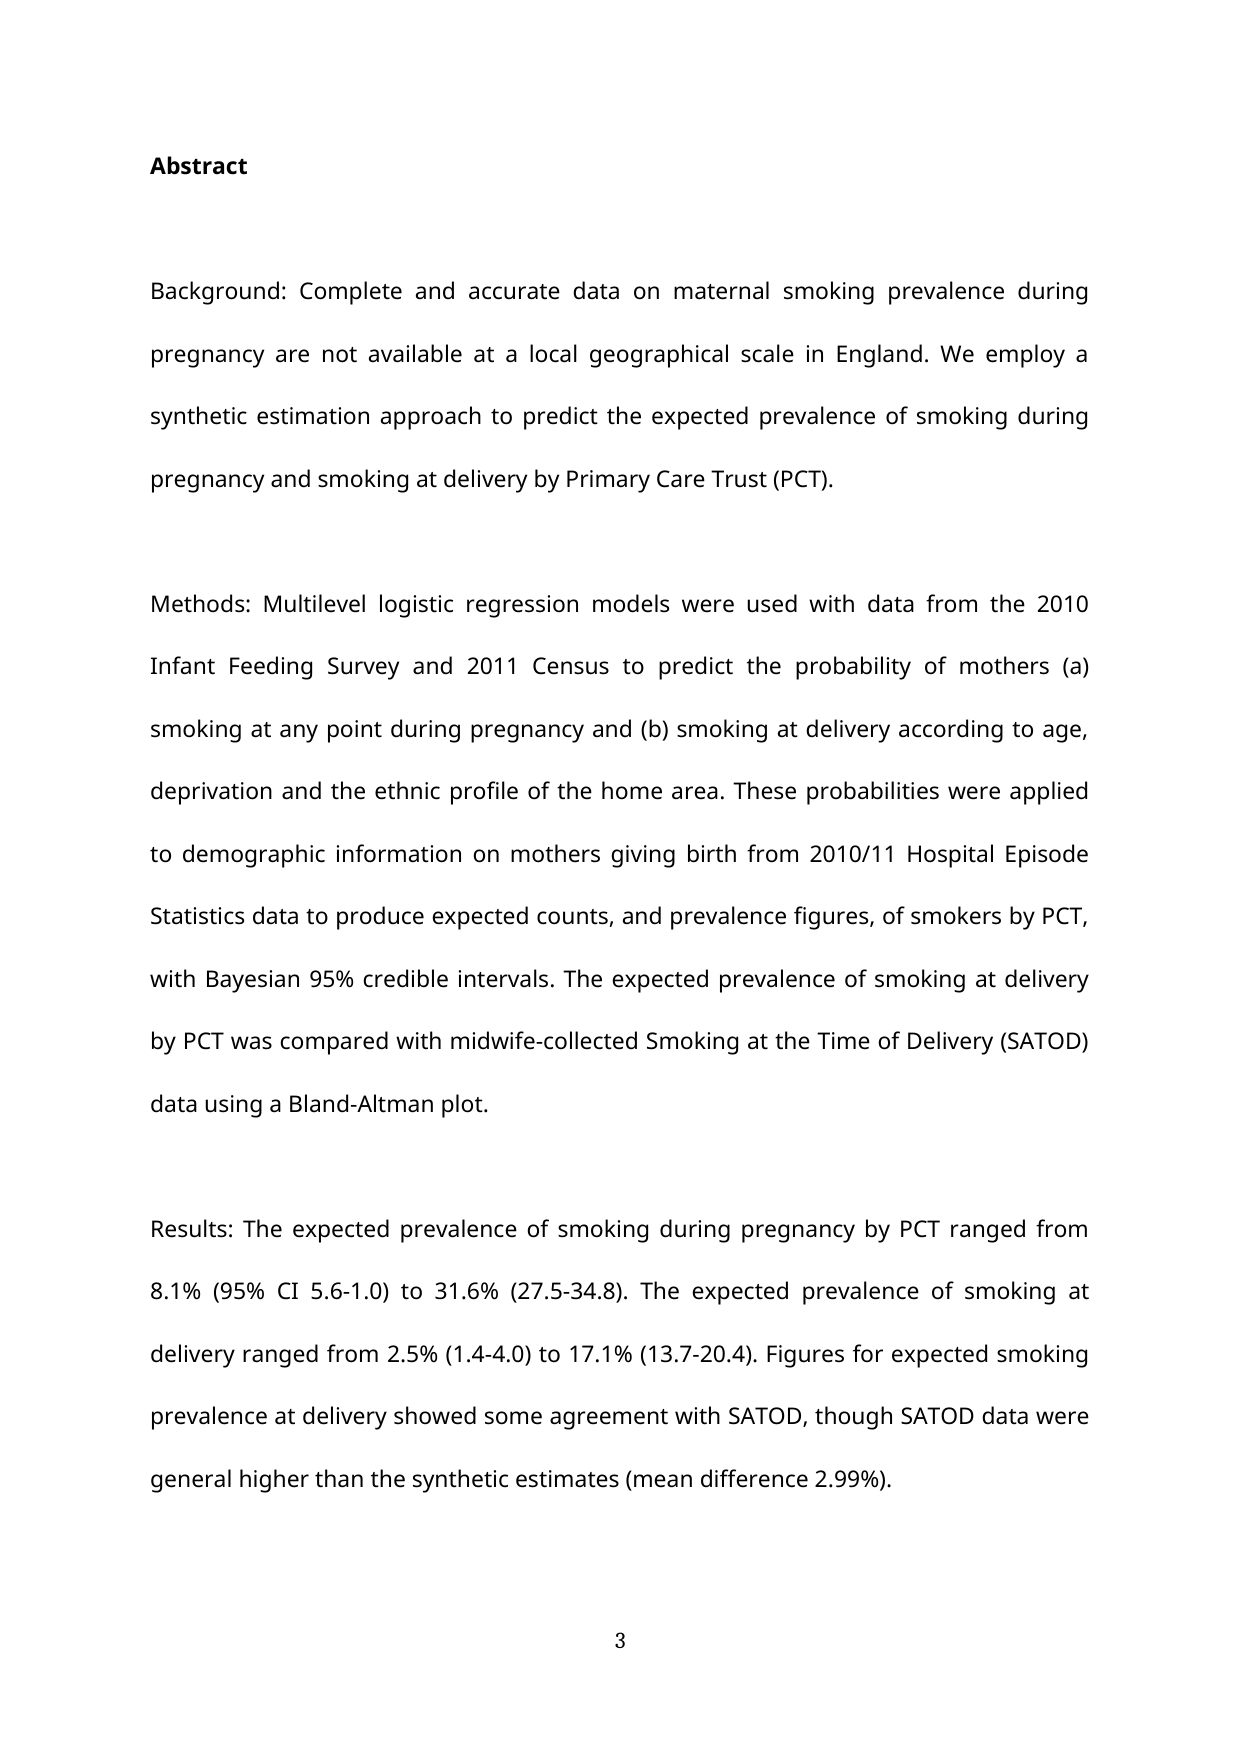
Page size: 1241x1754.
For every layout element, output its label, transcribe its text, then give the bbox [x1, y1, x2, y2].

text Background: Complete and accurate data on maternal smoking prevalence during pregnancy are not available at a local geographical scale in England. We employ a synthetic estimation approach to predict the expected prevalence of smoking during pregnancy and smoking at delivery by Primary Care Trust (PCT). [150, 275, 1090, 494]
text Methods: Multilevel logistic regression models were used with data from the 2010 Infant Feeding Survey and 2011 Census to predict the probability of mothers (a) smoking at any point during pregnancy and (b) smoking at delivery according to age, deprivation and the ethnic profile of the home area. These probabilities were applied to demographic information on mothers giving birth from 2010/11 Hospital Episode Statistics data to produce expected counts, and prevalence figures, of smokers by PCT, with Bayesian 95% credible intervals. The expected prevalence of smoking at delivery by PCT was compared with midwife-collected Smoking at the Time of Delivery (SATOD) data using a Bland-Altman plot. [150, 587, 1090, 1119]
text Abstract [150, 150, 1090, 181]
text Results: The expected prevalence of smoking during pregnancy by PCT ranged from 8.1% (95% CI 5.6-1.0) to 31.6% (27.5-34.8). The expected prevalence of smoking at delivery ranged from 2.5% (1.4-4.0) to 17.1% (13.7-20.4). Figures for expected smoking prevalence at delivery showed some agreement with SATOD, though SATOD data were general higher than the synthetic estimates (mean difference 2.99%). [150, 1212, 1090, 1494]
